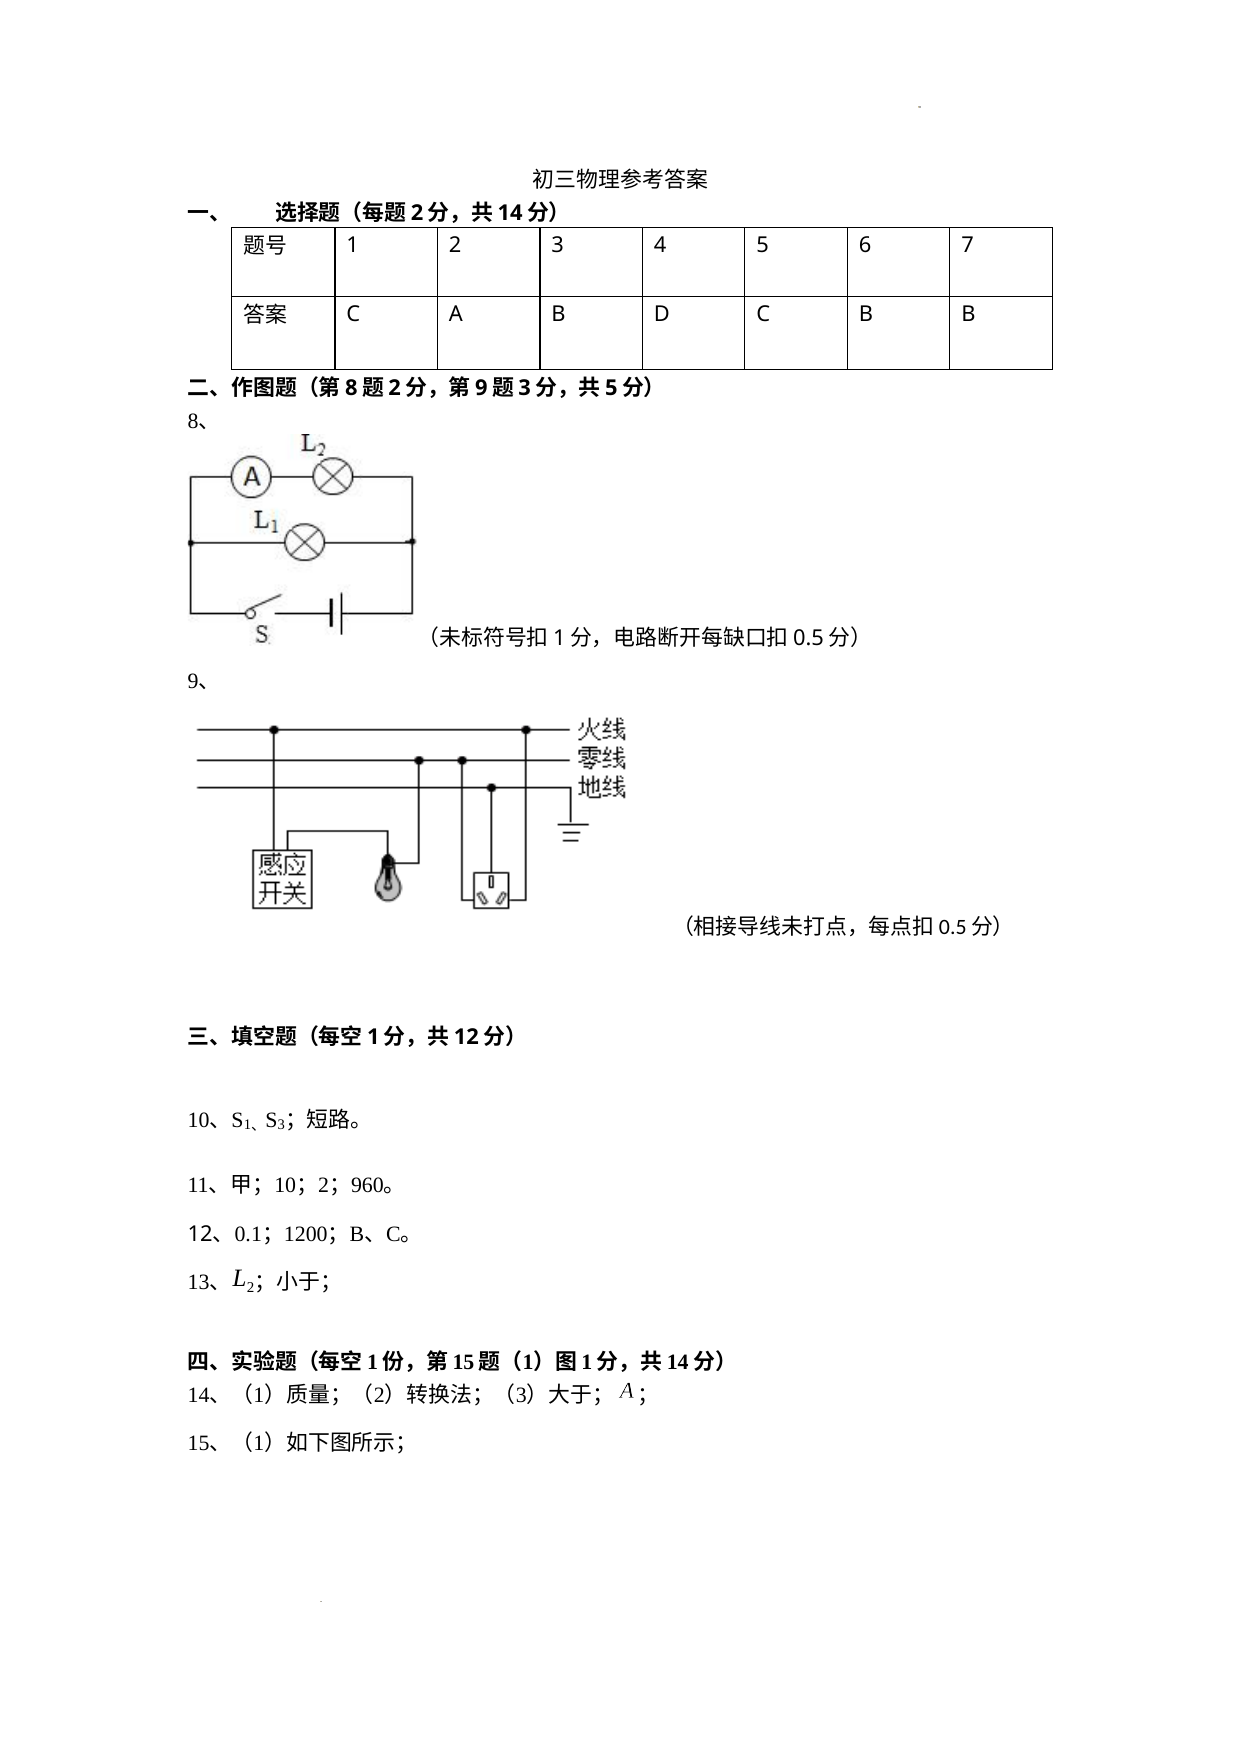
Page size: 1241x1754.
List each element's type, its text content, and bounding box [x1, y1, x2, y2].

table_header 题号 [232, 228, 334, 296]
table_header 6 [848, 228, 949, 296]
table_cell C [745, 297, 847, 369]
text 8、 [187, 402, 1053, 435]
picture [187, 710, 672, 935]
picture [187, 434, 418, 646]
text 9、 [187, 662, 1053, 695]
table_cell 答案 [232, 297, 334, 369]
table_header 4 [643, 228, 744, 296]
text 13、；小于； [187, 1264, 1053, 1296]
text （未标符号扣1分，电路断开每缺口扣0.5分） [187, 435, 1053, 662]
text 15、（1）如下图所示； [187, 1424, 1053, 1457]
table_cell B [541, 297, 642, 369]
text 四、实验题（每空1份，第15题（1）图1分，共14分） [187, 1344, 1053, 1376]
table_cell B [848, 297, 949, 369]
table_header 7 [950, 228, 1052, 296]
text 初三物理参考答案 [187, 162, 1053, 194]
table_cell D [643, 297, 744, 369]
table_cell B [950, 297, 1052, 369]
table_header 5 [745, 228, 847, 296]
list 选择题（每题2分，共14分） [187, 194, 1053, 227]
text 14、（1）质量；（2）转换法；（3）大于；； [187, 1376, 1053, 1409]
table_header 3 [541, 228, 642, 296]
text 二、作图题（第8题2分，第9题3分，共5分） [187, 370, 1053, 402]
text 12、0.1；1200；B、C。 [187, 1215, 1053, 1248]
text 11、甲；10；2；960。 [187, 1167, 1053, 1199]
text 10、S1、S3；短路。 [187, 1084, 1053, 1149]
text 三、填空题（每空1分，共12分） [187, 1019, 1053, 1051]
table_header 1 [336, 228, 437, 296]
table_cell C [336, 297, 437, 369]
table_header 2 [438, 228, 539, 296]
table_cell A [438, 297, 539, 369]
